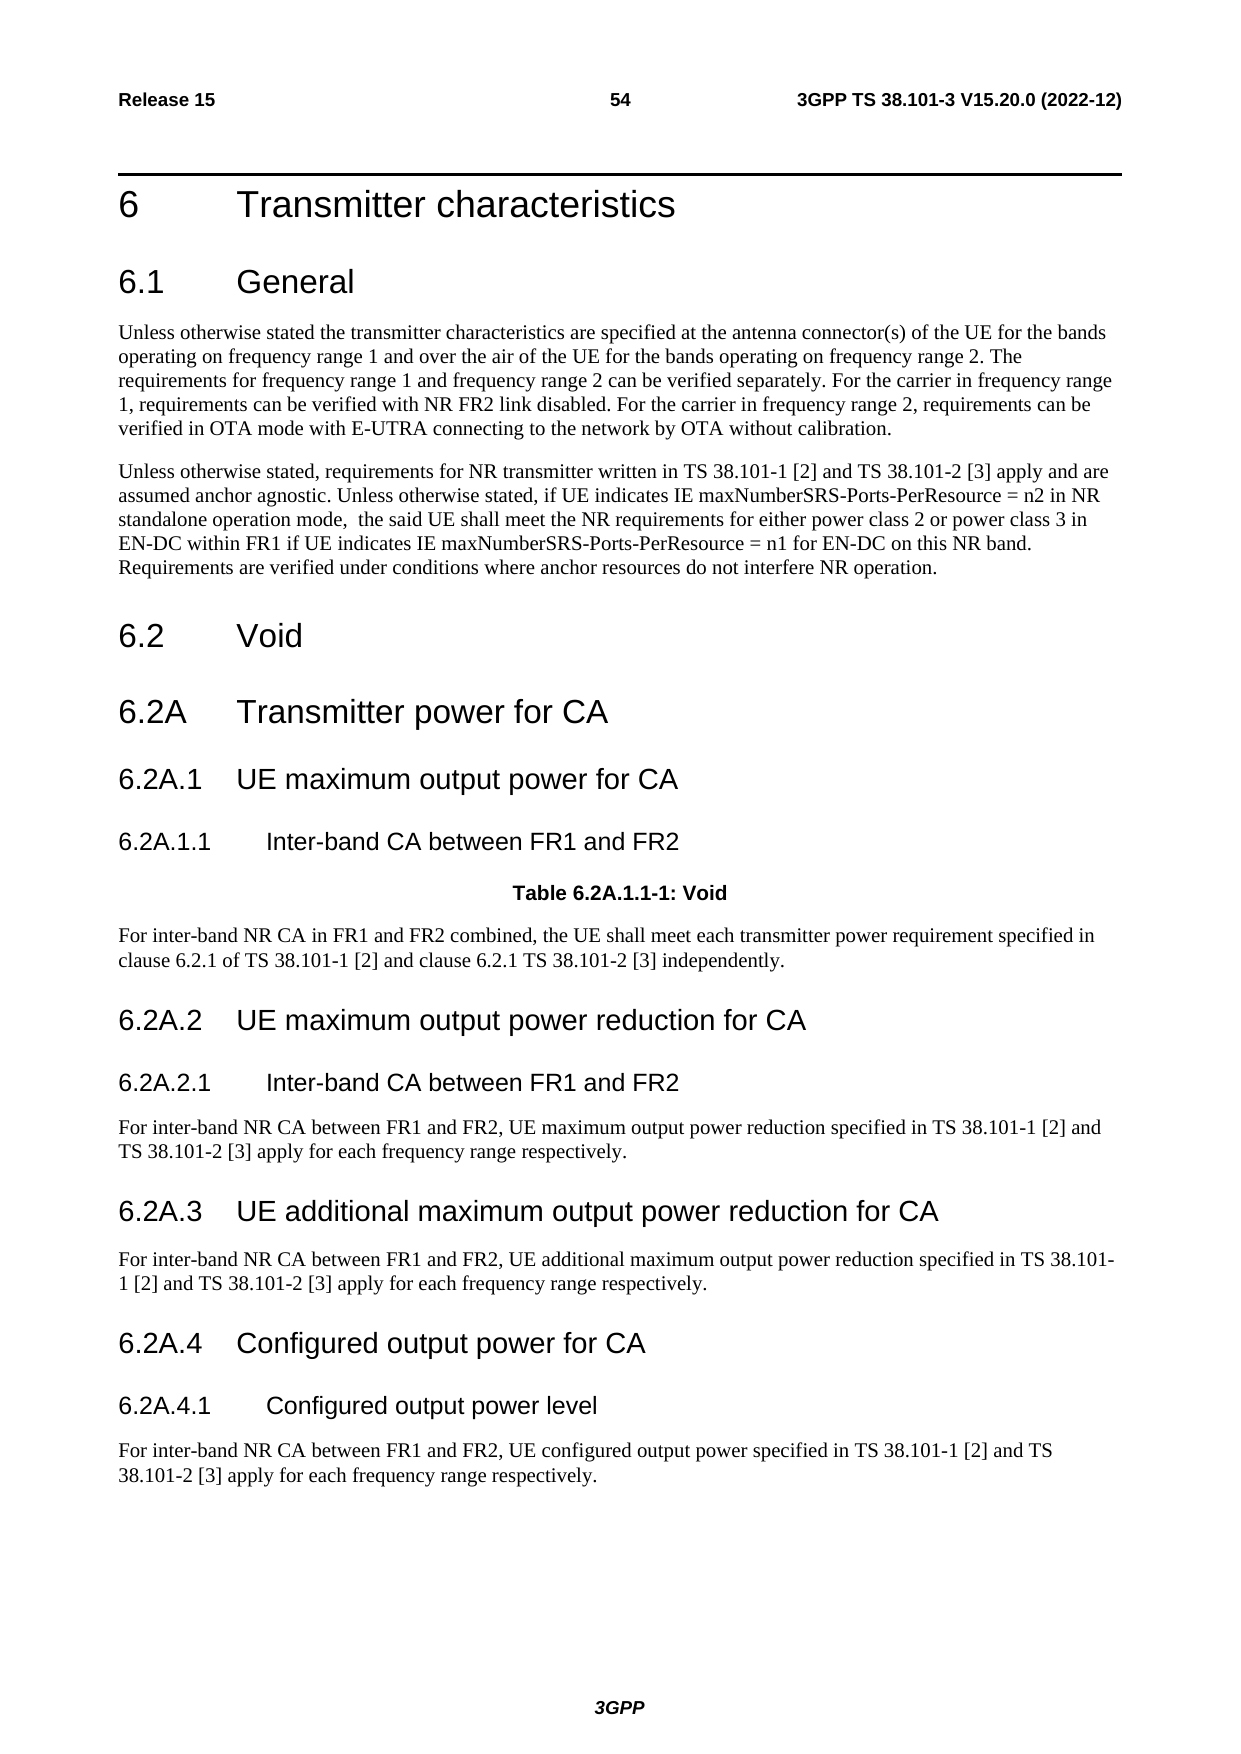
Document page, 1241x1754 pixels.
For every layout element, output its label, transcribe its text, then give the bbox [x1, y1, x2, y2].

subtitle 6.2A.2.1 Inter-band CA between FR1 and FR2 [118, 1068, 1122, 1096]
text Unless otherwise stated the transmitter characteristics are specified at the antenna connector(s) of the UE for the bands operating on frequency range 1 and over the air of the UE for the bands operating on frequency range 2. The requirements for frequency range 1 and frequency range 2 can be verified separately. For the carrier in frequency range 1, requirements can be verified with NR FR2 link disabled. For the carrier in frequency range 2, requirements can be verified in OTA mode with E-UTRA connecting to the network by OTA without calibration. [118, 320, 1122, 440]
subtitle 6.2A Transmitter power for CA [118, 692, 1122, 731]
text For inter-band NR CA in FR1 and FR2 combined, the UE shall meet each transmitter power requirement specified in clause 6.2.1 of TS 38.101-1 [2] and clause 6.2.1 TS 38.101-2 [3] independently. [118, 923, 1122, 972]
text For inter-band NR CA between FR1 and FR2, UE configured output power specified in TS 38.101-1 [2] and TS 38.101-2 [3] apply for each frequency range respectively. [118, 1438, 1122, 1487]
text Table 6.2A.1.1-1: Void [118, 881, 1122, 905]
text For inter-band NR CA between FR1 and FR2, UE additional maximum output power reduction specified in TS 38.101-1 [2] and TS 38.101-2 [3] apply for each frequency range respectively. [118, 1247, 1122, 1295]
subtitle 6 Transmitter characteristics [118, 176, 1122, 225]
subtitle 6.2A.2 UE maximum output power reduction for CA [118, 1003, 1122, 1036]
subtitle 6.2 Void [118, 617, 1122, 655]
subtitle 6.2A.1.1 Inter-band CA between FR1 and FR2 [118, 827, 1122, 856]
subtitle 6.2A.3 UE additional maximum output power reduction for CA [118, 1194, 1122, 1228]
subtitle 6.2A.4.1 Configured output power level [118, 1391, 1122, 1420]
text Unless otherwise stated, requirements for NR transmitter written in TS 38.101-1 [2] and TS 38.101-2 [3] apply and are assumed anchor agnostic. Unless otherwise stated, if UE indicates IE maxNumberSRS-Ports-PerResource = n2 in NR standalone operation mode, the said UE shall meet the NR requirements for either power class 2 or power class 3 in EN-DC within FR1 if UE indicates IE maxNumberSRS-Ports-PerResource = n1 for EN-DC on this NR band. Requirements are verified under conditions where anchor resources do not interfere NR operation. [118, 459, 1122, 579]
subtitle 6.1 General [118, 262, 1122, 301]
subtitle 6.2A.1 UE maximum output power for CA [118, 762, 1122, 796]
text For inter-band NR CA between FR1 and FR2, UE maximum output power reduction specified in TS 38.101-1 [2] and TS 38.101-2 [3] apply for each frequency range respectively. [118, 1115, 1122, 1163]
subtitle 6.2A.4 Configured output power for CA [118, 1326, 1122, 1360]
